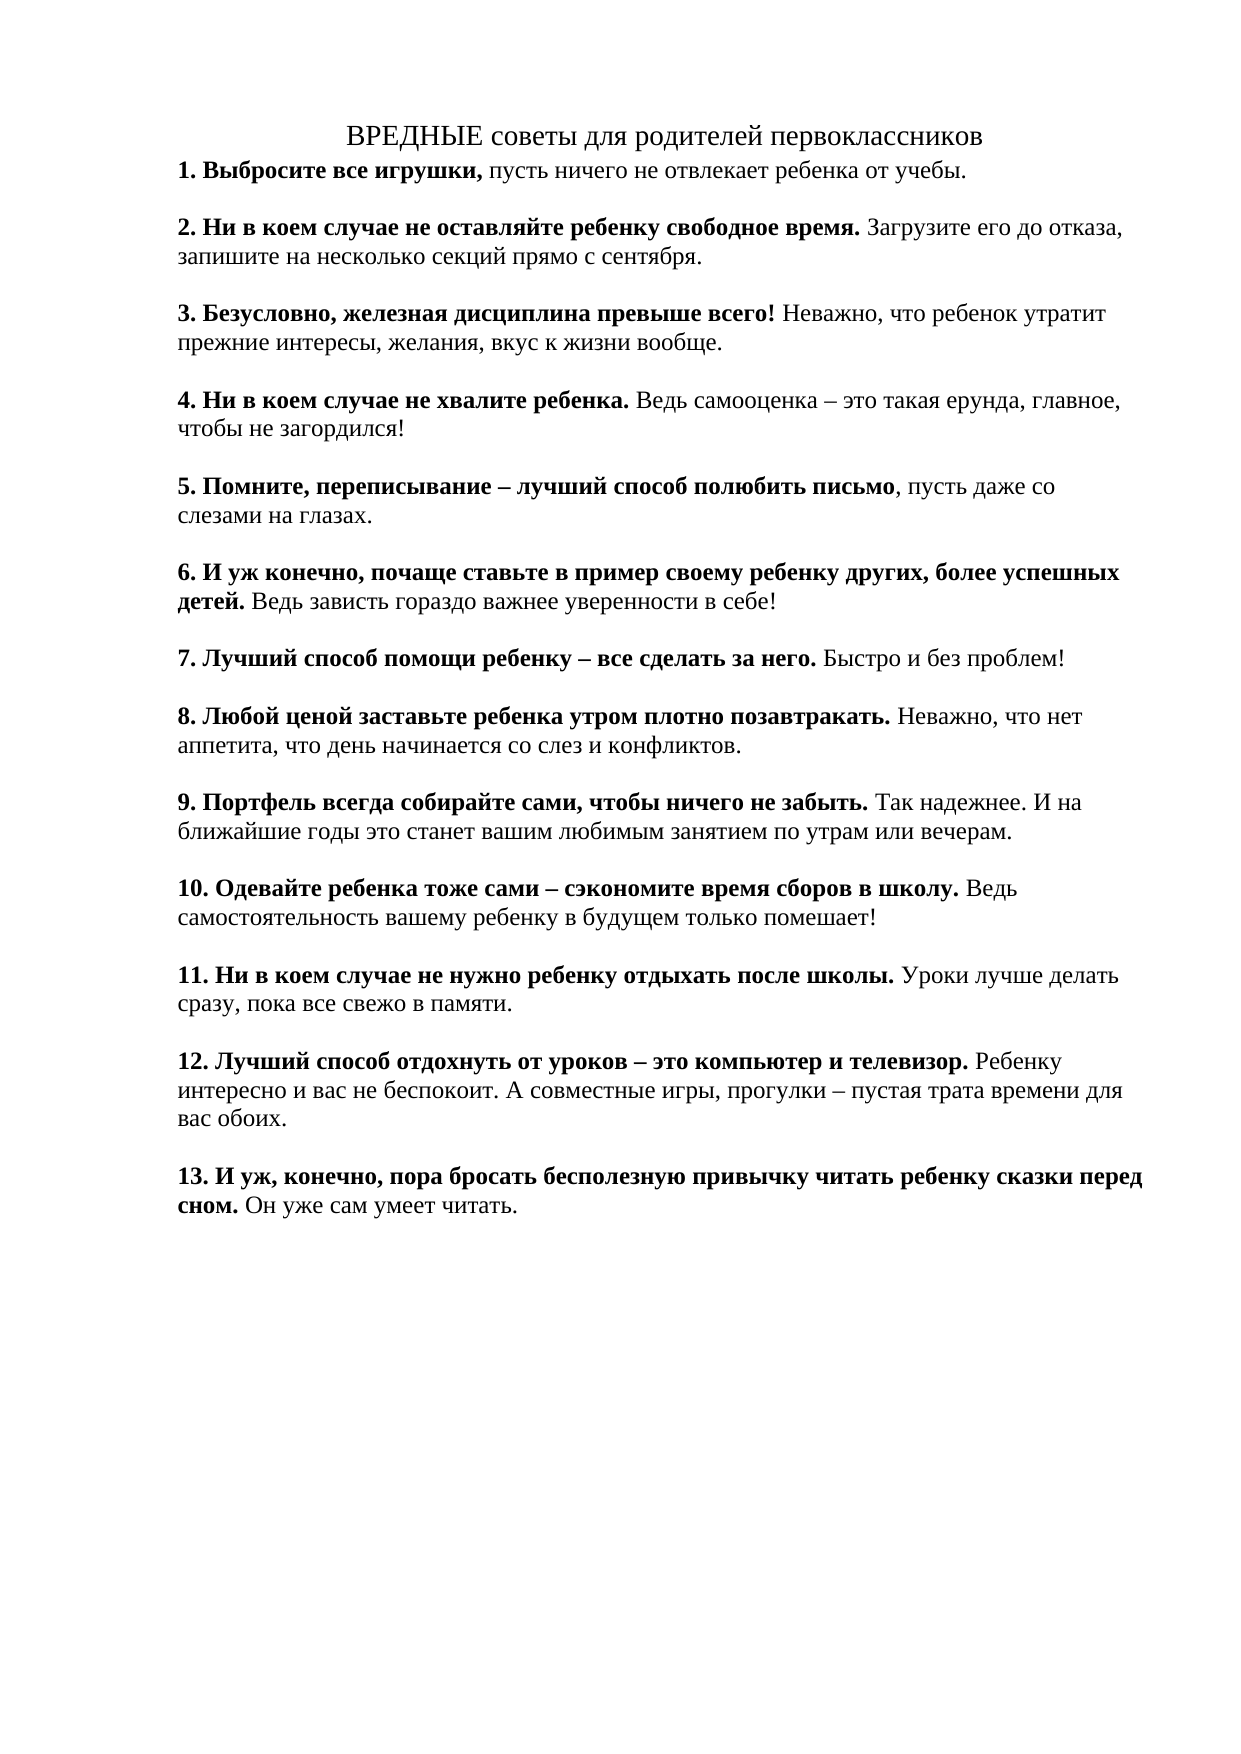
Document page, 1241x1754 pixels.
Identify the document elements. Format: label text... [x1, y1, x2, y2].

table_header 1. Выбросите все игрушки, пусть ничего не отвлекает ребенка от учебы. 2. Ни в коем случае не оставляйте ребенку свободное время. Загрузите его до отказа, запишите на несколько секций прямо с сентября. 3. Безусловно, железная дисциплина превыше всего! Неважно, что ребенок утратит прежние интересы, желания, вкус к жизни вообще. 4. Ни в коем случае не хвалите ребенка. Ведь самооценка – это такая ерунда, главное, чтобы не загордился! 5. Помните, переписывание – лучший способ полюбить письмо, пусть даже со слезами на глазах. 6. И уж конечно, почаще ставьте в пример своему ребенку других, более успешных детей. Ведь зависть гораздо важнее уверенности в себе! 7. Лучший способ помощи ребенку – все сделать за него. Быстро и без проблем! 8. Любой ценой заставьте ребенка утром плотно позавтракать. Неважно, что нет аппетита, что день начинается со слез и конфликтов. 9. Портфель всегда собирайте сами, чтобы ничего не забыть. Так надежнее. И на ближайшие годы это станет вашим любимым занятием по утрам или вечерам. 10. Одевайте ребенка тоже сами – сэкономите время сборов в школу. Ведь самостоятельность вашему ребенку в будущем только помешает! 11. Ни в коем случае не нужно ребенку отдыхать после школы. Уроки лучше делать сразу, пока все свежо в памяти. 12. Лучший способ отдохнуть от уроков – это компьютер и телевизор. Ребенку интересно и вас не беспокоит. А совместные игры, прогулки – пустая трата времени для вас обоих. 13. И уж, конечно, пора бросать бесполезную привычку читать ребенку сказки перед сном. Он уже сам умеет читать. [174, 152, 1148, 1336]
text ВРЕДНЫЕ советы для родителей первоклассников [177, 118, 1152, 152]
